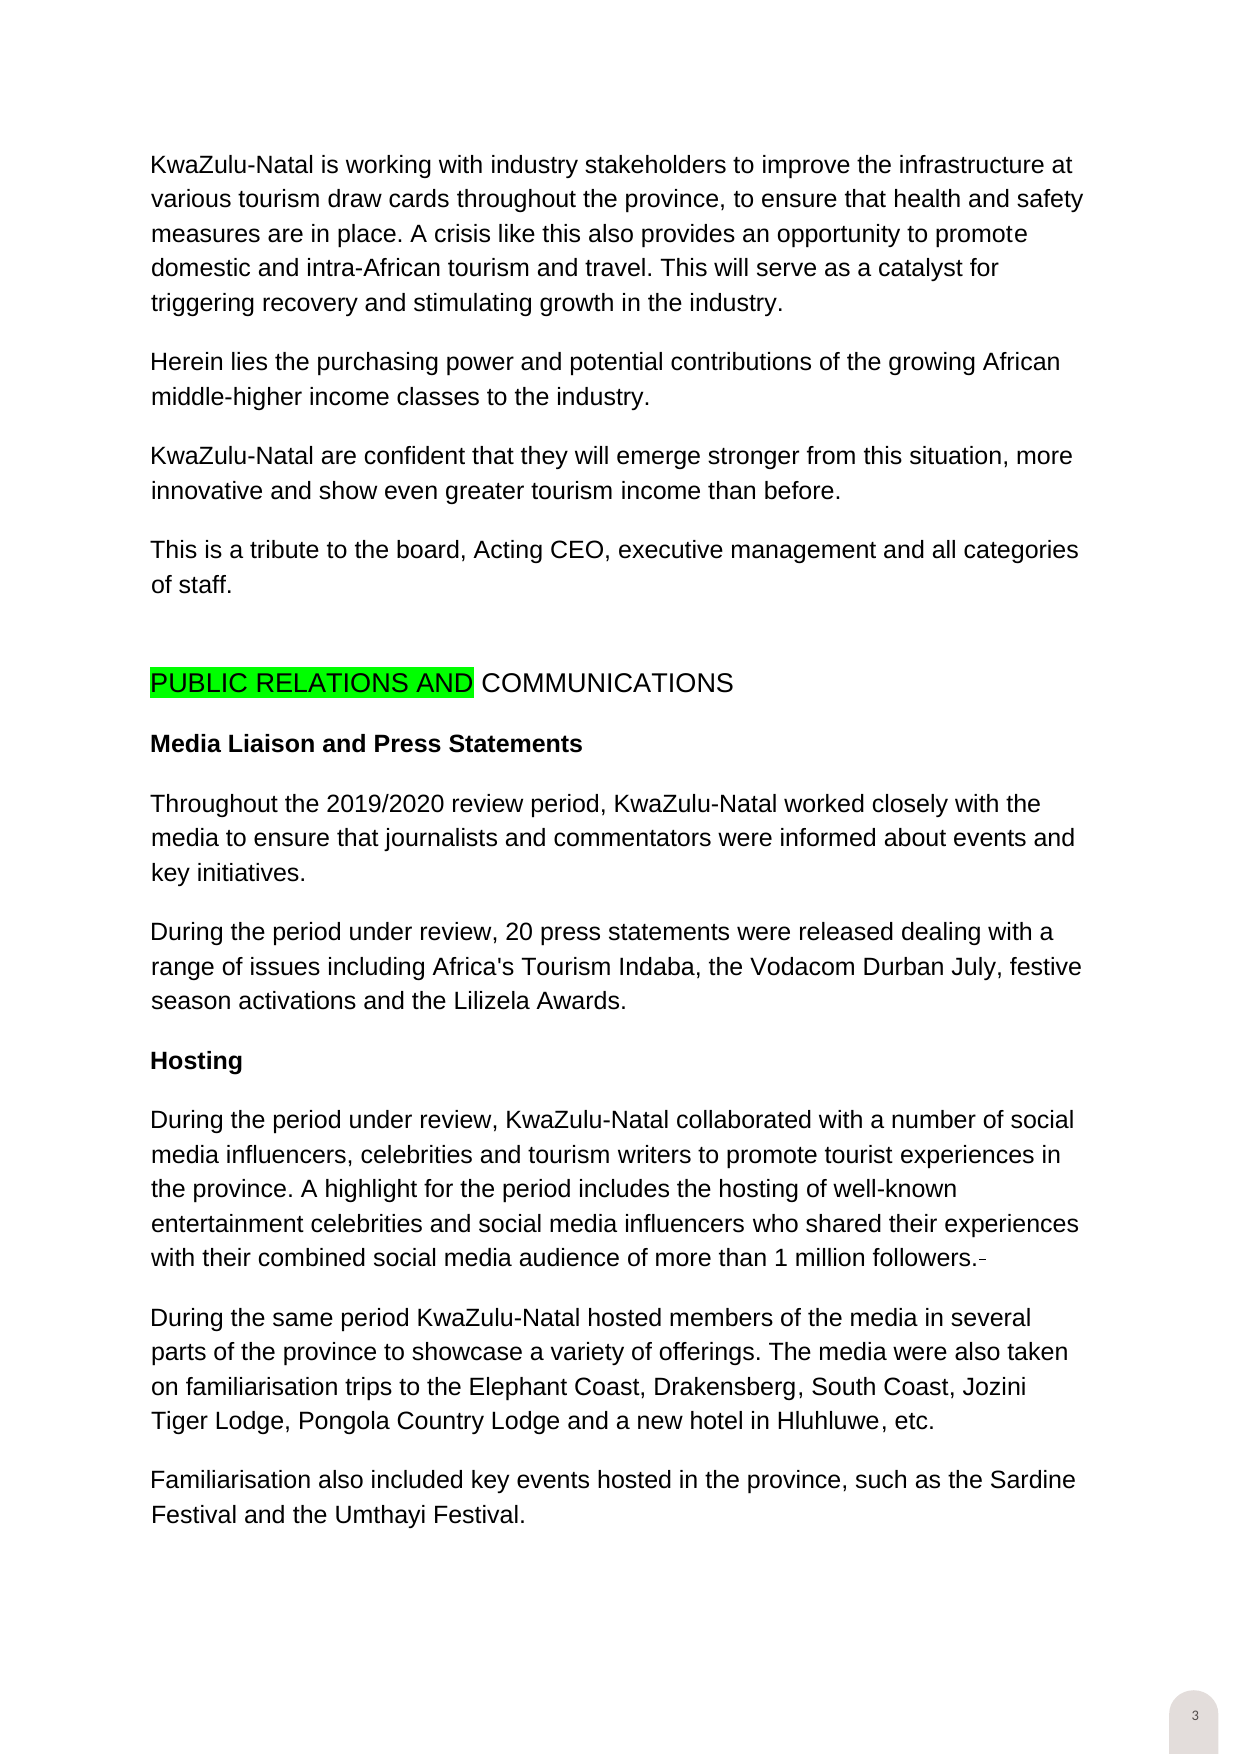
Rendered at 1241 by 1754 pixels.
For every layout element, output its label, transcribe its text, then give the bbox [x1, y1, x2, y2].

text KwaZulu-Natal are confident that they will emerge stronger from this situation, more innovative and show even greater tourism income than before. [150, 441, 1089, 504]
text PUBLIC RELATIONS AND COMMUNICATIONS [474, 667, 1090, 698]
subtitle Media Liaison and Press Statements [150, 729, 1090, 758]
text During the same period KwaZulu-Natal hosted members of the media in several parts of the province to showcase a variety of offerings. The media were also taken on familiarisation trips to the Elephant Coast, Drakensberg, South Coast, Jozini Tiger Lodge, Pongola Country Lodge and a new hotel in Hluhluwe, etc. [150, 1302, 1075, 1435]
text This is a tribute to the board, Acting CEO, executive management and all categories of staff. [150, 535, 1089, 598]
text Herein lies the purchasing power and potential contributions of the growing African middle-higher income classes to the industry. [150, 347, 1089, 411]
text Throughout the 2019/2020 review period, KwaZulu-Natal worked closely with the media to ensure that journalists and commentators were informed about events and key initiatives. [150, 789, 1089, 886]
text During the period under review, 20 press statements were released dealing with a range of issues including Africa's Tourism Indaba, the Vodacom Durban July, festive season activations and the Lilizela Awards. [150, 917, 1089, 1015]
text KwaZulu-Natal is working with industry stakeholders to improve the infrastructure at various tourism draw cards throughout the province, to ensure that health and safety measures are in place. A crisis like this also provides an opportunity to promote domestic and intra-African tourism and travel. This will serve as a catalyst for triggering recovery and stimulating growth in the industry. [150, 150, 1089, 317]
text During the period under review, KwaZulu-Natal collaborated with a number of social media influencers, celebrities and tourism writers to promote tourist experiences in the province. A highlight for the period includes the hosting of well-known entertainment celebrities and social media influencers who shared their experiences with their combined social media audience of more than 1 million followers. [150, 1105, 1089, 1272]
text Familiarisation also included key events hosted in the province, such as the Sardine Festival and the Umthayi Festival. [150, 1465, 1080, 1529]
subtitle Hosting [150, 1046, 1090, 1074]
